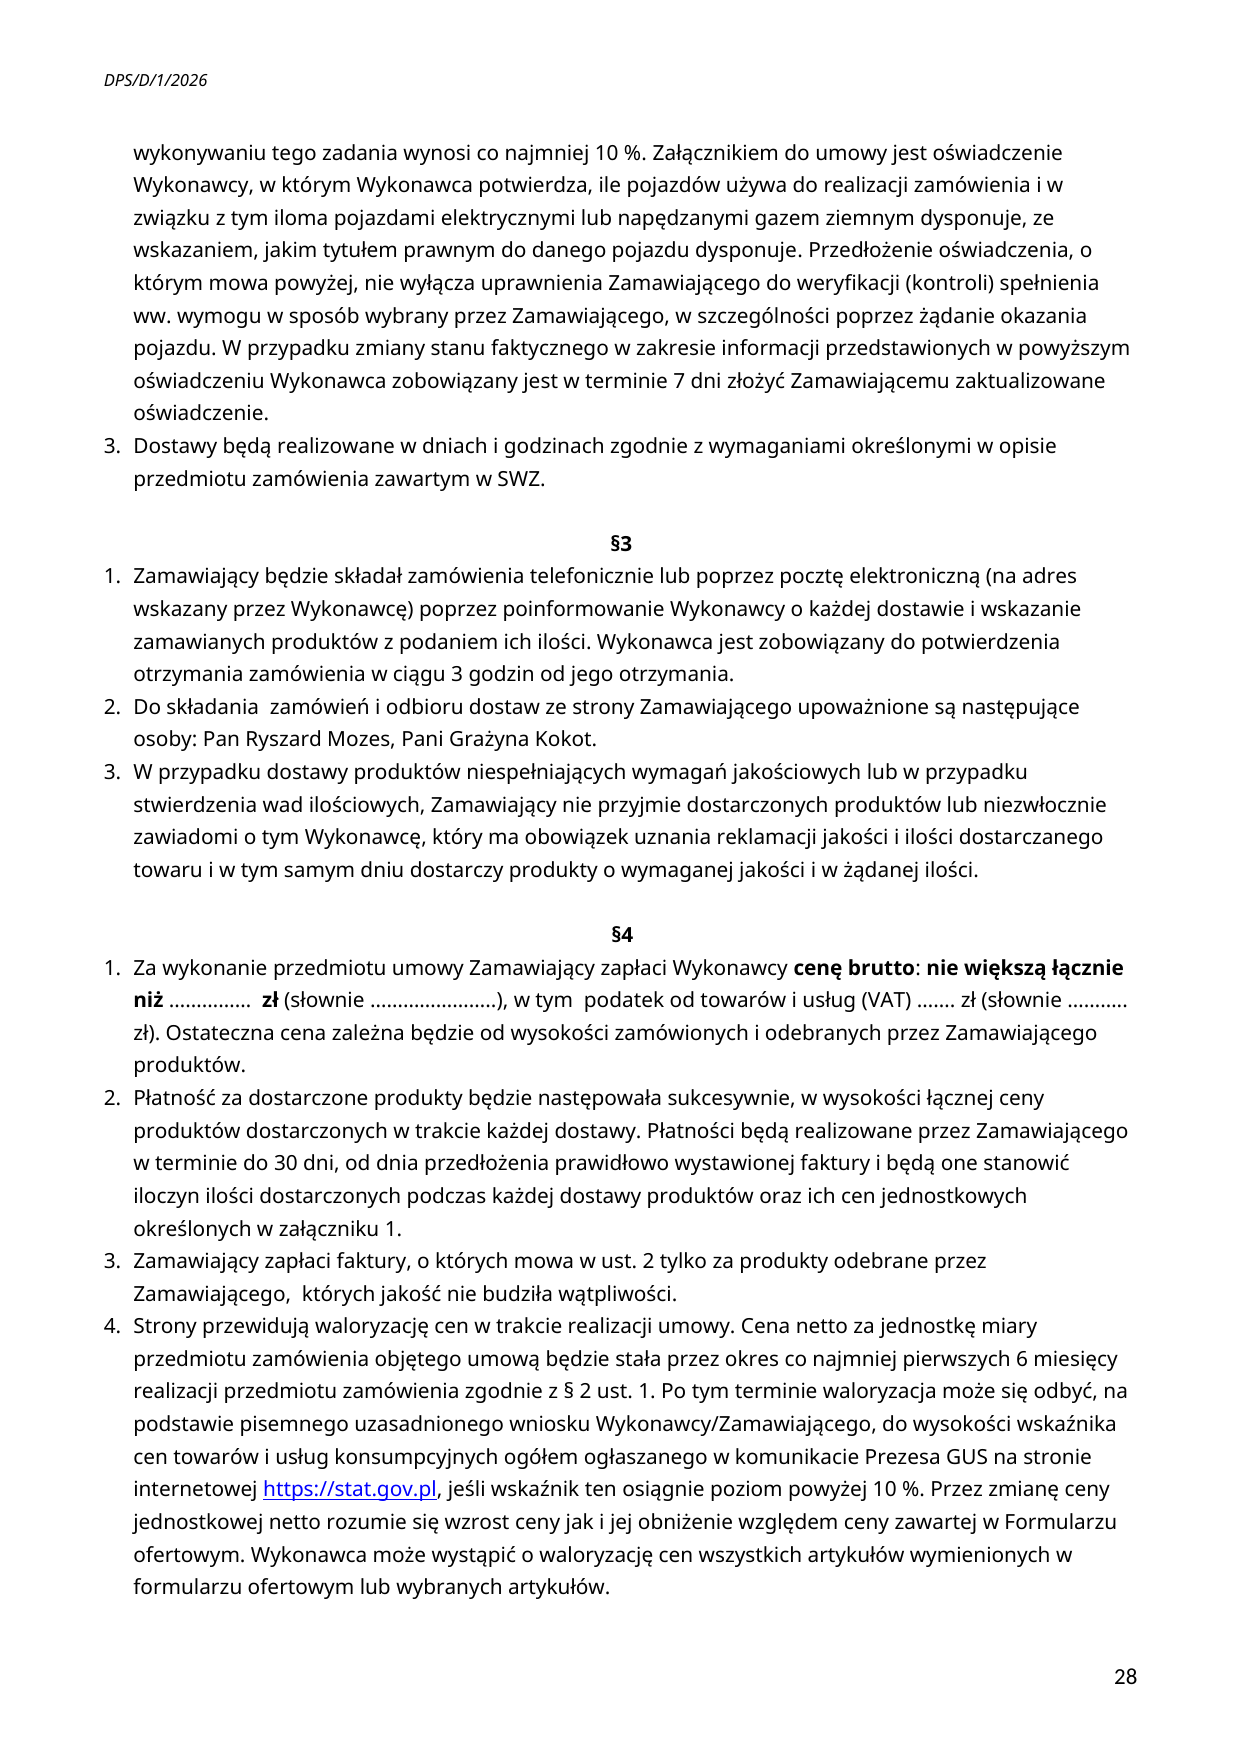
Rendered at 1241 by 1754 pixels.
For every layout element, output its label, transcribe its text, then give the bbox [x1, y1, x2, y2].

list Do składania zamówień i odbioru dostaw ze strony Zamawiającego upoważnione są następujące osoby: Pan Ryszard Mozes, Pani Grażyna Kokot. [103, 692, 1137, 753]
list Strony przewidują waloryzację cen w trakcie realizacji umowy. Cena netto za jednostkę miary przedmiotu zamówienia objętego umową będzie stała przez okres co najmniej pierwszych 6 miesięcy realizacji przedmiotu zamówienia zgodnie z § 2 ust. 1. Po tym terminie waloryzacja może się odbyć, na podstawie pisemnego uzasadnionego wniosku Wykonawcy/Zamawiającego, do wysokości wskaźnika cen towarów i usług konsumpcyjnych ogółem ogłaszanego w komunikacie Prezesa GUS na stronie internetowej https://stat.gov.pl, jeśli wskaźnik ten osiągnie poziom powyżej 10 %. Przez zmianę ceny jednostkowej netto rozumie się wzrost ceny jak i jej obniżenie względem ceny zawartej w Formularzu ofertowym. Wykonawca może wystąpić o waloryzację cen wszystkich artykułów wymienionych w formularzu ofertowym lub wybranych artykułów. [103, 1311, 1136, 1601]
text §3 [105, 529, 1137, 557]
list Dostawy będą realizowane w dniach i godzinach zgodnie z wymaganiami określonymi w opisie przedmiotu zamówienia zawartym w SWZ. [103, 431, 1137, 492]
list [103, 138, 1137, 427]
list W przypadku dostawy produktów niespełniających wymagań jakościowych lub w przypadku stwierdzenia wad ilościowych, Zamawiający nie przyjmie dostarczonych produktów lub niezwłocznie zawiadomi o tym Wykonawcę, który ma obowiązek uznania reklamacji jakości i ilości dostarczanego towaru i w tym samym dniu dostarczy produkty o wymaganej jakości i w żądanej ilości. [103, 757, 1137, 883]
list Za wykonanie przedmiotu umowy Zamawiający zapłaci Wykonawcy cenę brutto: nie większą łącznie niż …………… zł (słownie …………………..), w tym podatek od towarów i usług (VAT) ……. zł (słownie ……….. zł). Ostateczna cena zależna będzie od wysokości zamówionych i odebranych przez Zamawiającego produktów. [103, 953, 1137, 1079]
list Zamawiający będzie składał zamówienia telefonicznie lub poprzez pocztę elektroniczną (na adres wskazany przez Wykonawcę) poprzez poinformowanie Wykonawcy o każdej dostawie i wskazanie zamawianych produktów z podaniem ich ilości. Wykonawca jest zobowiązany do potwierdzenia otrzymania zamówienia w ciągu 3 godzin od jego otrzymania. [103, 562, 1137, 688]
list Płatność za dostarczone produkty będzie następowała sukcesywnie, w wysokości łącznej ceny produktów dostarczonych w trakcie każdej dostawy. Płatności będą realizowane przez Zamawiającego w terminie do 30 dni, od dnia przedłożenia prawidłowo wystawionej faktury i będą one stanowić iloczyn ilości dostarczonych podczas każdej dostawy produktów oraz ich cen jednostkowych określonych w załączniku 1. [103, 1083, 1136, 1242]
list Zamawiający zapłaci faktury, o których mowa w ust. 2 tylko za produkty odebrane przez Zamawiającego, których jakość nie budziła wątpliwości. [103, 1246, 1136, 1307]
text §4 [107, 920, 1137, 949]
